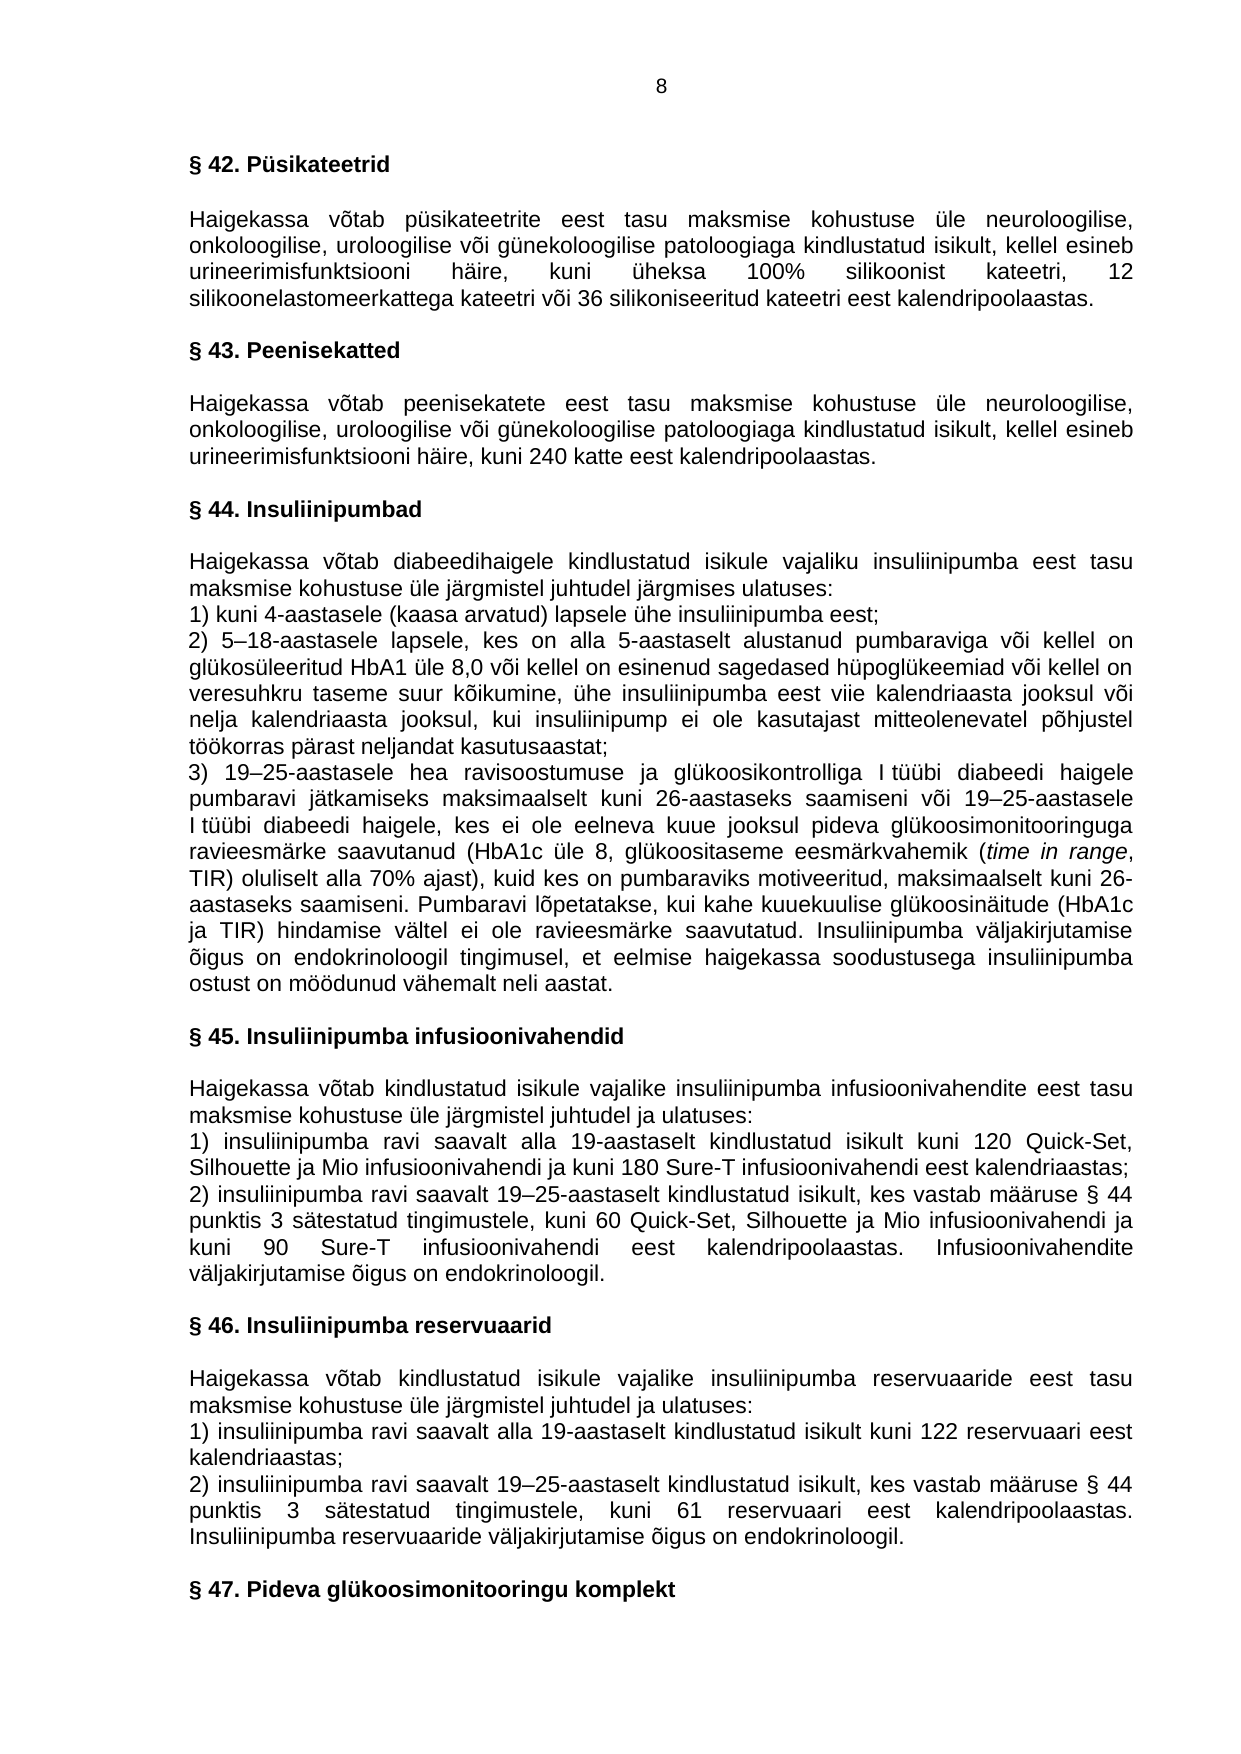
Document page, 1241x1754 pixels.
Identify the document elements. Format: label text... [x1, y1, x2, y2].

text 3) 19–25-aastasele hea ravisoostumuse ja glükoosikontrolliga I tüübi diabeedi haigele pumbaravi jätkamiseks maksimaalselt kuni 26-aastaseks saamiseni või 19–25-aastasele I tüübi diabeedi haigele, kes ei ole eelneva kuue jooksul pideva glükoosimonitooringuga ravieesmärke saavutanud (HbA1c üle 8, glükoositaseme eesmärkvahemik (time in range, TIR) oluliselt alla 70% ajast), kuid kes on pumbaraviks motiveeritud, maksimaalselt kuni 26-aastaseks saamiseni. Pumbaravi lõpetatakse, kui kahe kuuekuulise glükoosinäitude (HbA1c ja TIR) hindamise vältel ei ole ravieesmärke saavutatud. Insuliinipumba väljakirjutamise õigus on endokrinoloogil tingimusel, et eelmise haigekassa soodustusega insuliinipumba ostust on möödunud vähemalt neli aastat. [188, 759, 1134, 996]
text § 42. Püsikateetrid [189, 151, 1134, 177]
text § 45. Insuliinipumba infusioonivahendid [189, 1023, 1134, 1049]
text 2) insuliinipumba ravi saavalt 19–25-aastaselt kindlustatud isikult, kes vastab määruse § 44 punktis 3 sätestatud tingimustele, kuni 60 Quick-Set, Silhouette ja Mio infusioonivahendi ja kuni 90 Sure-T infusioonivahendi eest kalendripoolaastas. Infusioonivahendite väljakirjutamise õigus on endokrinoloogil. [189, 1181, 1134, 1286]
text Haigekassa võtab peenisekatete eest tasu maksmise kohustuse üle neuroloogilise, onkoloogilise, uroloogilise või günekoloogilise patoloogiaga kindlustatud isikult, kellel esineb urineerimisfunktsiooni häire, kuni 240 katte eest kalendripoolaastas. [189, 390, 1134, 469]
text Haigekassa võtab püsikateetrite eest tasu maksmise kohustuse üle neuroloogilise, onkoloogilise, uroloogilise või günekoloogilise patoloogiaga kindlustatud isikult, kellel esineb urineerimisfunktsiooni häire, kuni üheksa 100% silikoonist kateetri, 12 silikoonelastomeerkattega kateetri või 36 silikoniseeritud kateetri eest kalendripoolaastas. [189, 206, 1134, 311]
text 1) kuni 4-aastasele (kaasa arvatud) lapsele ühe insuliinipumba eest; [189, 601, 1134, 627]
text 1) insuliinipumba ravi saavalt alla 19-aastaselt kindlustatud isikult kuni 120 Quick-Set, Silhouette ja Mio infusioonivahendi ja kuni 180 Sure-T infusioonivahendi eest kalendriaastas; [189, 1128, 1134, 1181]
text Haigekassa võtab diabeedihaigele kindlustatud isikule vajaliku insuliinipumba eest tasu maksmise kohustuse üle järgmistel juhtudel järgmises ulatuses: [189, 548, 1134, 601]
text 1) insuliinipumba ravi saavalt alla 19-aastaselt kindlustatud isikult kuni 122 reservuaari eest kalendriaastas; [189, 1418, 1134, 1471]
text § 46. Insuliinipumba reservuaarid [189, 1312, 1134, 1339]
text 2) insuliinipumba ravi saavalt 19–25-aastaselt kindlustatud isikult, kes vastab määruse § 44 punktis 3 sätestatud tingimustele, kuni 61 reservuaari eest kalendripoolaastas. Insuliinipumba reservuaaride väljakirjutamise õigus on endokrinoloogil. [189, 1471, 1134, 1550]
text 2) 5–18-aastasele lapsele, kes on alla 5-aastaselt alustanud pumbaraviga või kellel on glükosüleeritud HbA1 üle 8,0 või kellel on esinenud sagedased hüpoglükeemiad või kellel on veresuhkru taseme suur kõikumine, ühe insuliinipumba eest viie kalendriaasta jooksul või nelja kalendriaasta jooksul, kui insuliinipump ei ole kasutajast mitteolenevatel põhjustel töökorras pärast neljandat kasutusaastat; [188, 627, 1134, 759]
text Haigekassa võtab kindlustatud isikule vajalike insuliinipumba reservuaaride eest tasu maksmise kohustuse üle järgmistel juhtudel ja ulatuses: [189, 1365, 1134, 1418]
text Haigekassa võtab kindlustatud isikule vajalike insuliinipumba infusioonivahendite eest tasu maksmise kohustuse üle järgmistel juhtudel ja ulatuses: [189, 1075, 1134, 1128]
text § 44. Insuliinipumbad [189, 496, 1134, 522]
text § 47. Pideva glükoosimonitooringu komplekt [189, 1576, 1134, 1602]
text § 43. Peenisekatted [189, 337, 1134, 364]
